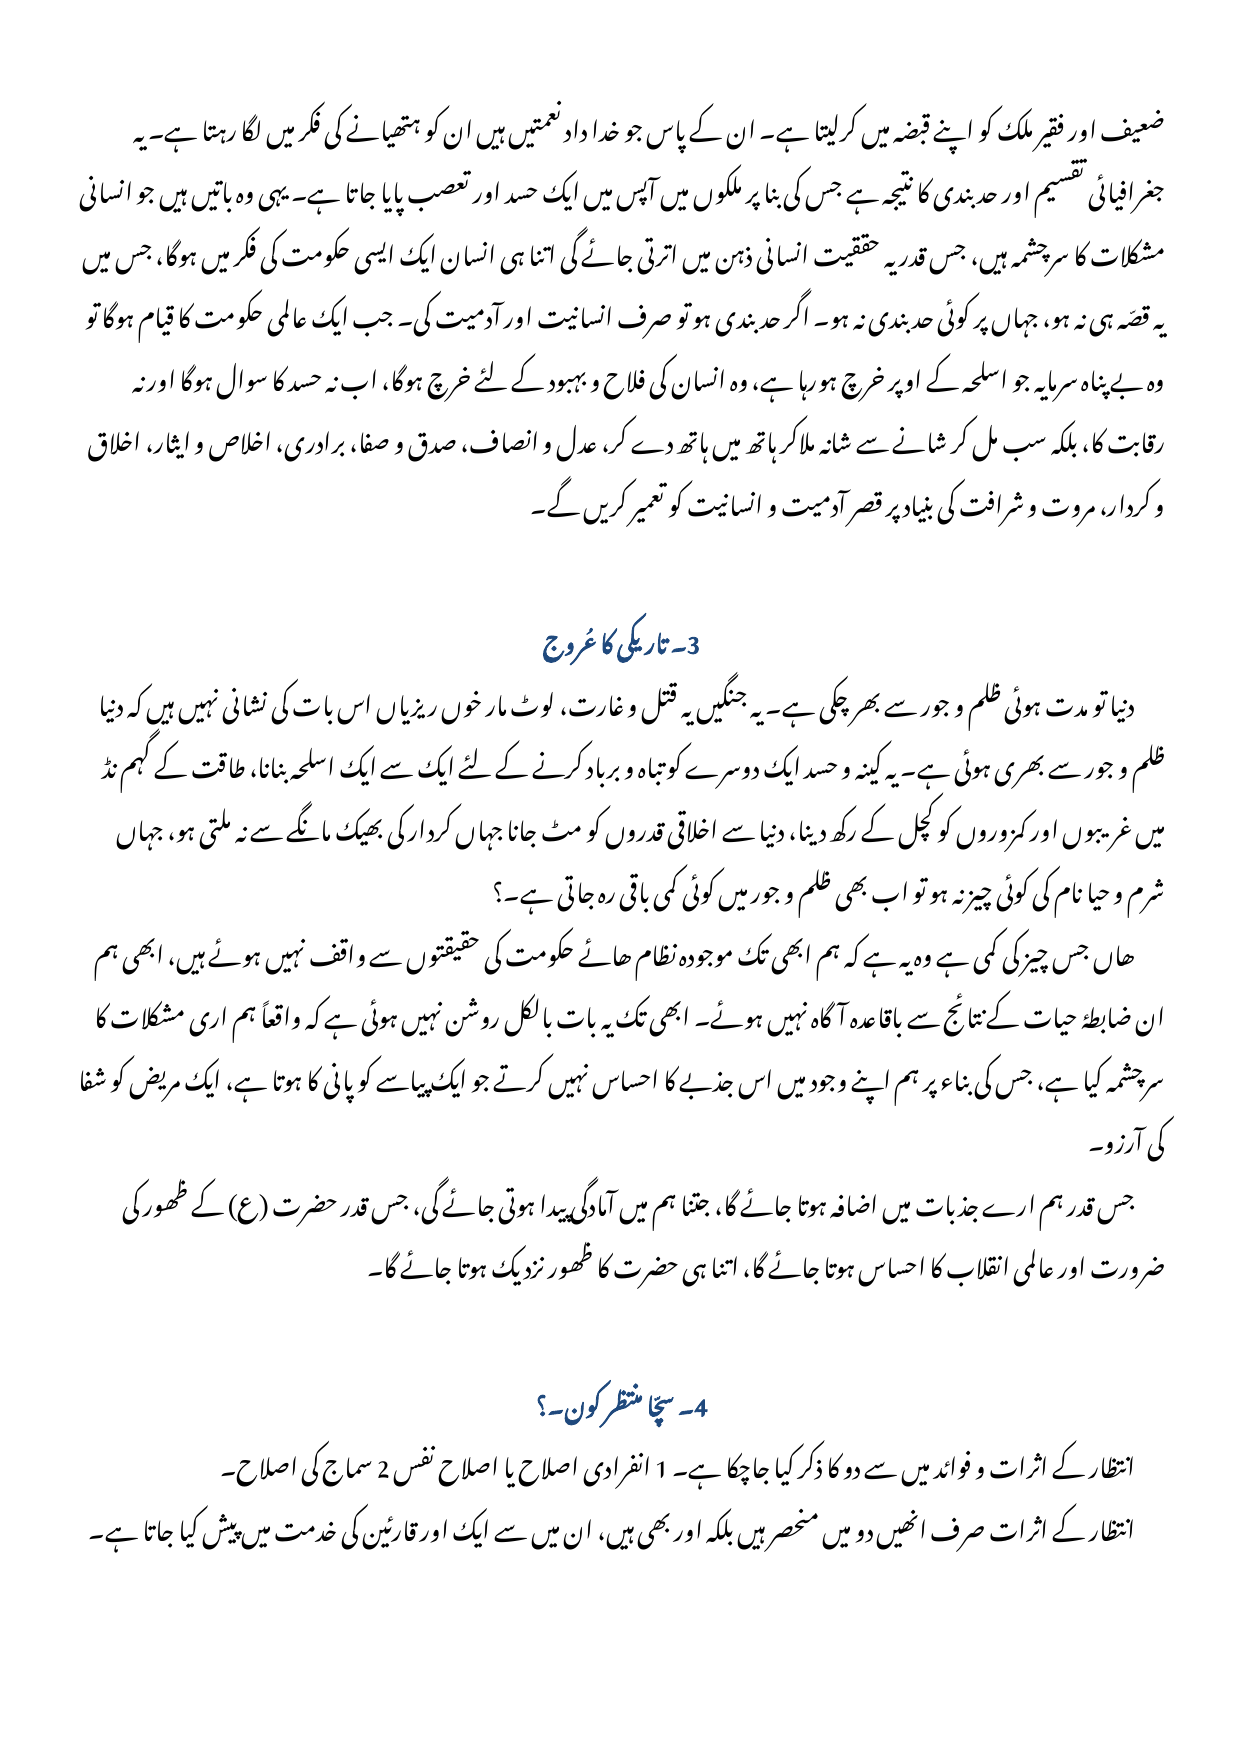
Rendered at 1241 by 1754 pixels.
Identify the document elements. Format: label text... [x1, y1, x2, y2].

text جس قدر ہم ارے جذبات میں اضافہ ہوتا جائے گا، جتنا ہم میں آمادگی پیدا ہوتی جائے گی، جس قدر حضرت (ع) کے ظھور کی ضرورت اور عالمی انقلاب کا احساس ہوتا جائے گا، اتنا ہی حضرت کا ظھور نزدیک ہوتا جائے گا۔ [75, 1169, 1165, 1294]
text انتظار کے اثرات صرف انھیں دو میں منحصر ہیں بلکہ اور بھی ہیں، ان میں سے ایک اور قارئین کی خدمت میں پیش کیا جاتا ہے۔ [75, 1494, 1165, 1556]
text ھاں جس چیز کی کمی ہے وہ یہ ہے کہ ہم ابھی تک موجودہ نظام ھائے حکومت کی حقیقتوں سے واقف نہیں ہوئے ہیں، ابھی ہم ان ضابطۂ حیات کے نتائج سے باقاعدہ آگاہ نہیں ہوئے۔ ابھی تک یہ بات بالکل روشن نہیں ہوئی ہے کہ واقعاً ہم اری مشکلات کا سرچشمہ کیا ہے، جس کی بناء پر ہم اپنے وجود میں اس جذبے کا احساس نہیں کرتے جو ایک پیاسے کو پانی کا ہوتا ہے، ایک مریض کو شفا کی آرزو۔ [75, 919, 1165, 1169]
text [75, 94, 1165, 531]
subtitle 4۔ سچّا منتظر کون۔؟ [75, 1369, 1165, 1431]
subtitle 3۔ تاریکی کا عُروج [75, 606, 1165, 669]
text انتظار کے اثرات و فوائد میں سے دو کا ذکر کیا جاچکا ہے۔ 1 انفرادی اصلاح یا اصلاح نفس 2 سماج کی اصلاح۔ [75, 1431, 1165, 1494]
text دنیا تو مدت ہوئی ظلم و جور سے بھر چکی ہے۔ یہ جنگیں یہ قتل و غارت، لوٹ مار خوں ریزیاں اس بات کی نشانی نہیں ہیں کہ دنیا ظلم و جور سے بھری ہوئی ہے۔ یہ کینہ و حسد ایک دوسرے کو تباہ و برباد کرنے کے لئے ایک سے ایک اسلحہ بنانا، طاقت کے گہم نڈ میں غریبوں اور کمزوروں کو کچل کے رکھ دینا، دنیا سے اخلاقی قدروں کو مٹ جانا جہاں کردار کی بھیک مانگے سے نہ ملتی ہو، جہاں شرم و حیا نام کی کوئی چیز نہ ہو تو اب بھی ظلم و جور میں کوئی کمی باقی رہ جاتی ہے۔؟ [75, 669, 1165, 919]
